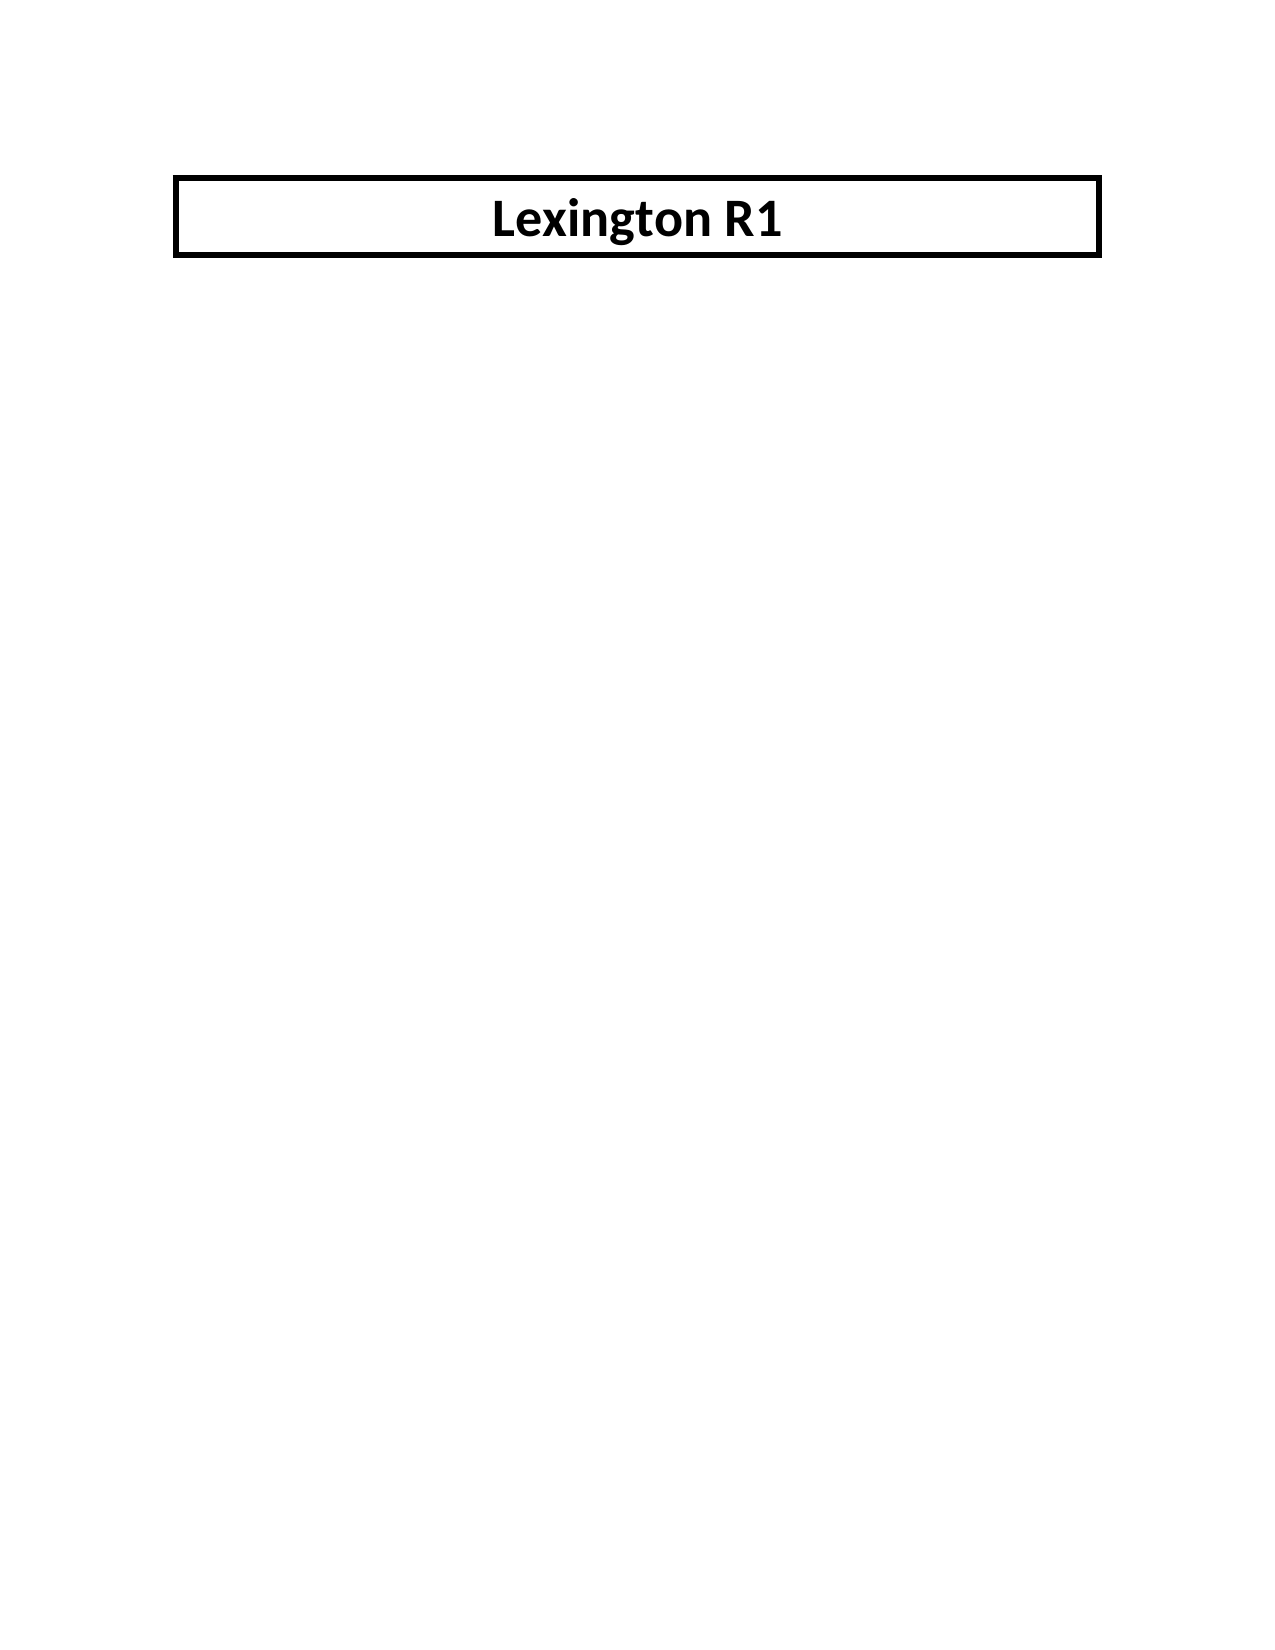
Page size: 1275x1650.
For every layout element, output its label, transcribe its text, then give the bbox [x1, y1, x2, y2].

subtitle Lexington R1 [179, 181, 1096, 252]
